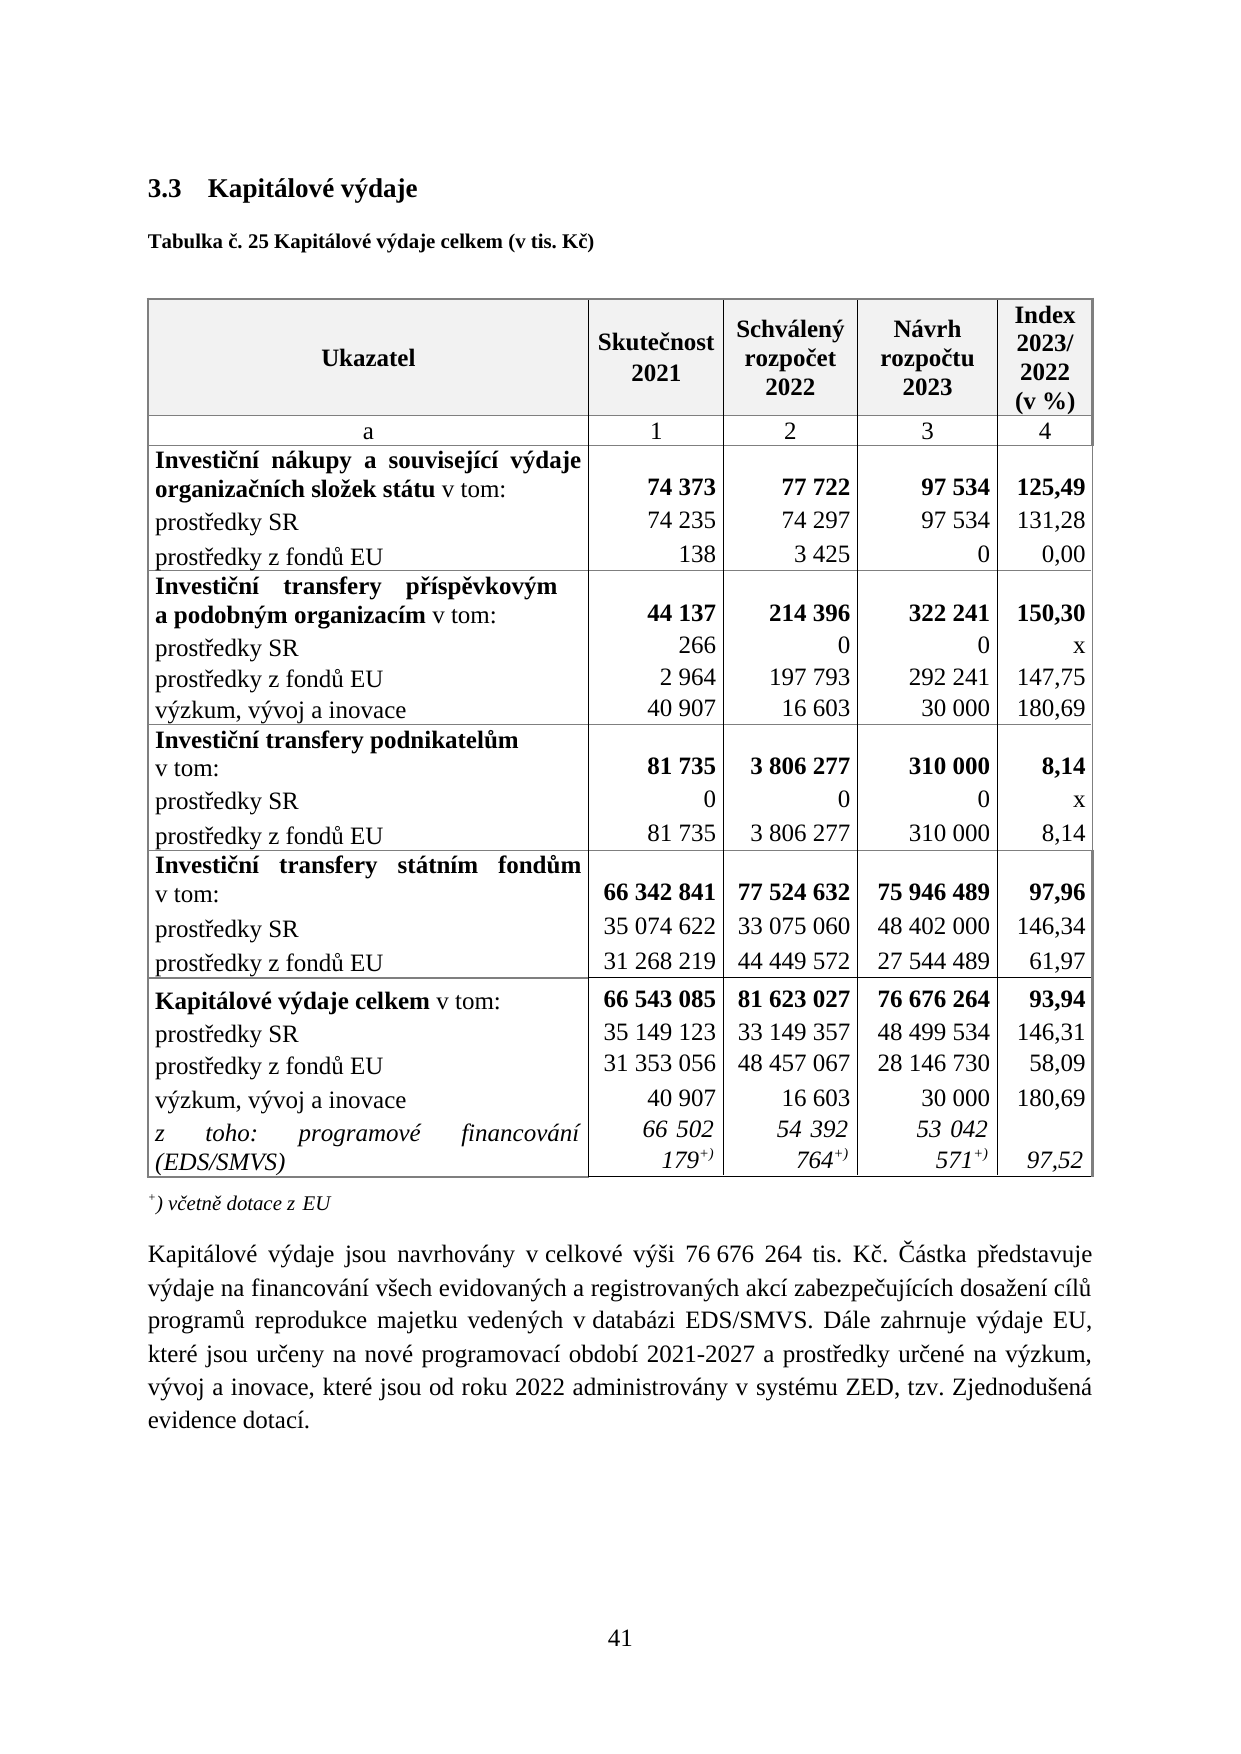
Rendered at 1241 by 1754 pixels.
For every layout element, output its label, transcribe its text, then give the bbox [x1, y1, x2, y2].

table_cell 131,28 [998, 503, 1092, 536]
table_cell 125,49 [998, 446, 1092, 503]
table_cell 66 502 179+) [589, 1114, 723, 1176]
table_cell 74 373 [589, 446, 723, 503]
table_cell prostředky z fondů EU [149, 662, 588, 693]
table_cell 16 603 [724, 693, 857, 724]
table_cell 93,94 [998, 978, 1091, 1015]
table_cell 74 297 [724, 503, 857, 536]
table_cell prostředky z fondů EU [149, 815, 588, 849]
table_cell 81 735 [589, 815, 723, 849]
table_cell 35 074 622 [589, 908, 723, 942]
table_cell 3 425 [724, 536, 857, 570]
table_cell 40 907 [589, 1080, 723, 1114]
table_cell x [998, 782, 1092, 815]
table_cell 77 722 [724, 446, 857, 503]
table_cell 4 [998, 416, 1091, 444]
table_cell 44 449 572 [724, 943, 857, 977]
table_cell 30 000 [858, 1080, 997, 1114]
table_cell z toho: programové financování (EDS/SMVS) [149, 1114, 588, 1176]
table_cell 74 235 [589, 503, 723, 536]
table_cell 81 735 [589, 725, 723, 782]
table_cell 61,97 [998, 943, 1091, 977]
table_cell 2 [724, 416, 857, 444]
table_cell 0 [858, 536, 997, 570]
table_cell 292 241 [858, 662, 997, 693]
table_cell 214 396 [724, 571, 857, 629]
table_cell 76 676 264 [858, 978, 997, 1015]
table_cell 66 543 085 [589, 978, 723, 1015]
text +) včetně dotace z EU [148, 1191, 1093, 1214]
table_cell prostředky z fondů EU [149, 943, 588, 977]
table_cell 197 793 [724, 662, 857, 693]
table_cell prostředky SR [149, 1015, 588, 1048]
table_cell x [998, 629, 1092, 662]
table_cell Investiční nákupy a související výdaje organizačních složek státu v tom: [149, 446, 588, 503]
table_cell prostředky SR [149, 782, 588, 815]
table_cell 0,00 [998, 536, 1092, 570]
table_cell prostředky SR [149, 908, 588, 942]
table_cell 8,14 [998, 724, 1092, 782]
table_cell 97,96 [998, 851, 1091, 908]
table_cell Investiční transfery státním fondům v tom: [149, 851, 588, 908]
table_cell prostředky z fondů EU [149, 1048, 588, 1079]
table_header Schválený rozpočet 2022 [724, 300, 857, 415]
table_cell 28 146 730 [858, 1048, 997, 1079]
subtitle Kapitálové výdaje [148, 173, 1093, 204]
text Kapitálové výdaje jsou navrhovány v celkové výši 76 676 264 tis. Kč. Částka představuje výdaje na financování všech evidovaných a registrovaných akcí zabezpečujících dosažení cílů programů reprodukce majetku vedených v databázi EDS/SMVS. Dále zahrnuje výdaje EU, které jsou určeny na nové programovací období 2021-2027 a prostředky určené na výzkum, vývoj a inovace, které jsou od roku 2022 administrovány v systému ZED, tzv. Zjednodušená evidence dotací. [148, 1239, 1093, 1433]
table_cell 75 946 489 [858, 851, 997, 908]
table_cell 310 000 [858, 725, 997, 782]
table_cell 146,31 [998, 1015, 1091, 1048]
table_cell 1 [589, 416, 723, 444]
table_cell 27 544 489 [858, 943, 997, 977]
table_cell 3 [858, 416, 997, 444]
table_cell 0 [589, 782, 723, 815]
table_cell 97 534 [858, 503, 997, 536]
table_cell 16 603 [724, 1080, 857, 1114]
table_cell 266 [589, 629, 723, 662]
table_header Index 2023/ 2022 (v %) [998, 300, 1091, 415]
table_header Skutečnost 2021 [589, 300, 723, 415]
table_cell výzkum, vývoj a inovace [149, 693, 588, 724]
table_cell 180,69 [998, 1080, 1091, 1114]
table_cell 81 623 027 [724, 978, 857, 1015]
table_cell Investiční transfery podnikatelům v tom: [149, 725, 588, 782]
table_cell 54 392 764+) [723, 1114, 857, 1176]
table_cell 180,69 [998, 693, 1092, 724]
table_cell 48 457 067 [724, 1048, 857, 1079]
table_cell prostředky SR [149, 503, 588, 536]
table_cell prostředky SR [149, 629, 588, 662]
table_cell 48 402 000 [858, 908, 997, 942]
table_cell 138 [589, 536, 723, 570]
table_cell 2 964 [589, 662, 723, 693]
table_cell 146,34 [998, 908, 1091, 942]
table_cell 35 149 123 [589, 1015, 723, 1048]
table_cell 66 342 841 [589, 851, 723, 908]
table_cell 0 [724, 629, 857, 662]
table_cell 53 042 571+) [858, 1114, 997, 1176]
table_cell 97,52 [997, 1114, 1091, 1176]
table_cell 58,09 [998, 1048, 1091, 1079]
table_cell 150,30 [998, 570, 1092, 629]
table_cell 310 000 [858, 815, 997, 849]
table_cell 147,75 [998, 662, 1092, 693]
table_cell Investiční transfery příspěvkovým a podobným organizacím v tom: [149, 571, 588, 629]
table_cell 8,14 [998, 815, 1092, 849]
table_header Ukazatel [149, 300, 588, 415]
table_cell a [149, 416, 588, 444]
table_cell 31 268 219 [589, 943, 723, 977]
table_cell 44 137 [589, 571, 723, 629]
table_cell 3 806 277 [724, 725, 857, 782]
table_cell 97 534 [858, 446, 997, 503]
table_cell 33 149 357 [724, 1015, 857, 1048]
table_cell 30 000 [858, 693, 997, 724]
table_cell 33 075 060 [724, 908, 857, 942]
table_cell 0 [858, 629, 997, 662]
table_cell 40 907 [589, 693, 723, 724]
table_cell prostředky z fondů EU [149, 536, 588, 570]
text Tabulka č. 25 Kapitálové výdaje celkem (v tis. Kč) [148, 229, 1093, 253]
table_header Návrh rozpočtu 2023 [858, 300, 997, 415]
table_cell 322 241 [858, 571, 997, 629]
table_cell 3 806 277 [724, 815, 857, 849]
table_cell 0 [858, 782, 997, 815]
table_cell Kapitálové výdaje celkem v tom: [149, 979, 588, 1015]
table_cell 31 353 056 [589, 1048, 723, 1079]
table_cell 0 [724, 782, 857, 815]
table_cell 48 499 534 [858, 1015, 997, 1048]
table_cell 77 524 632 [724, 851, 857, 908]
table_cell výzkum, vývoj a inovace [149, 1080, 588, 1114]
